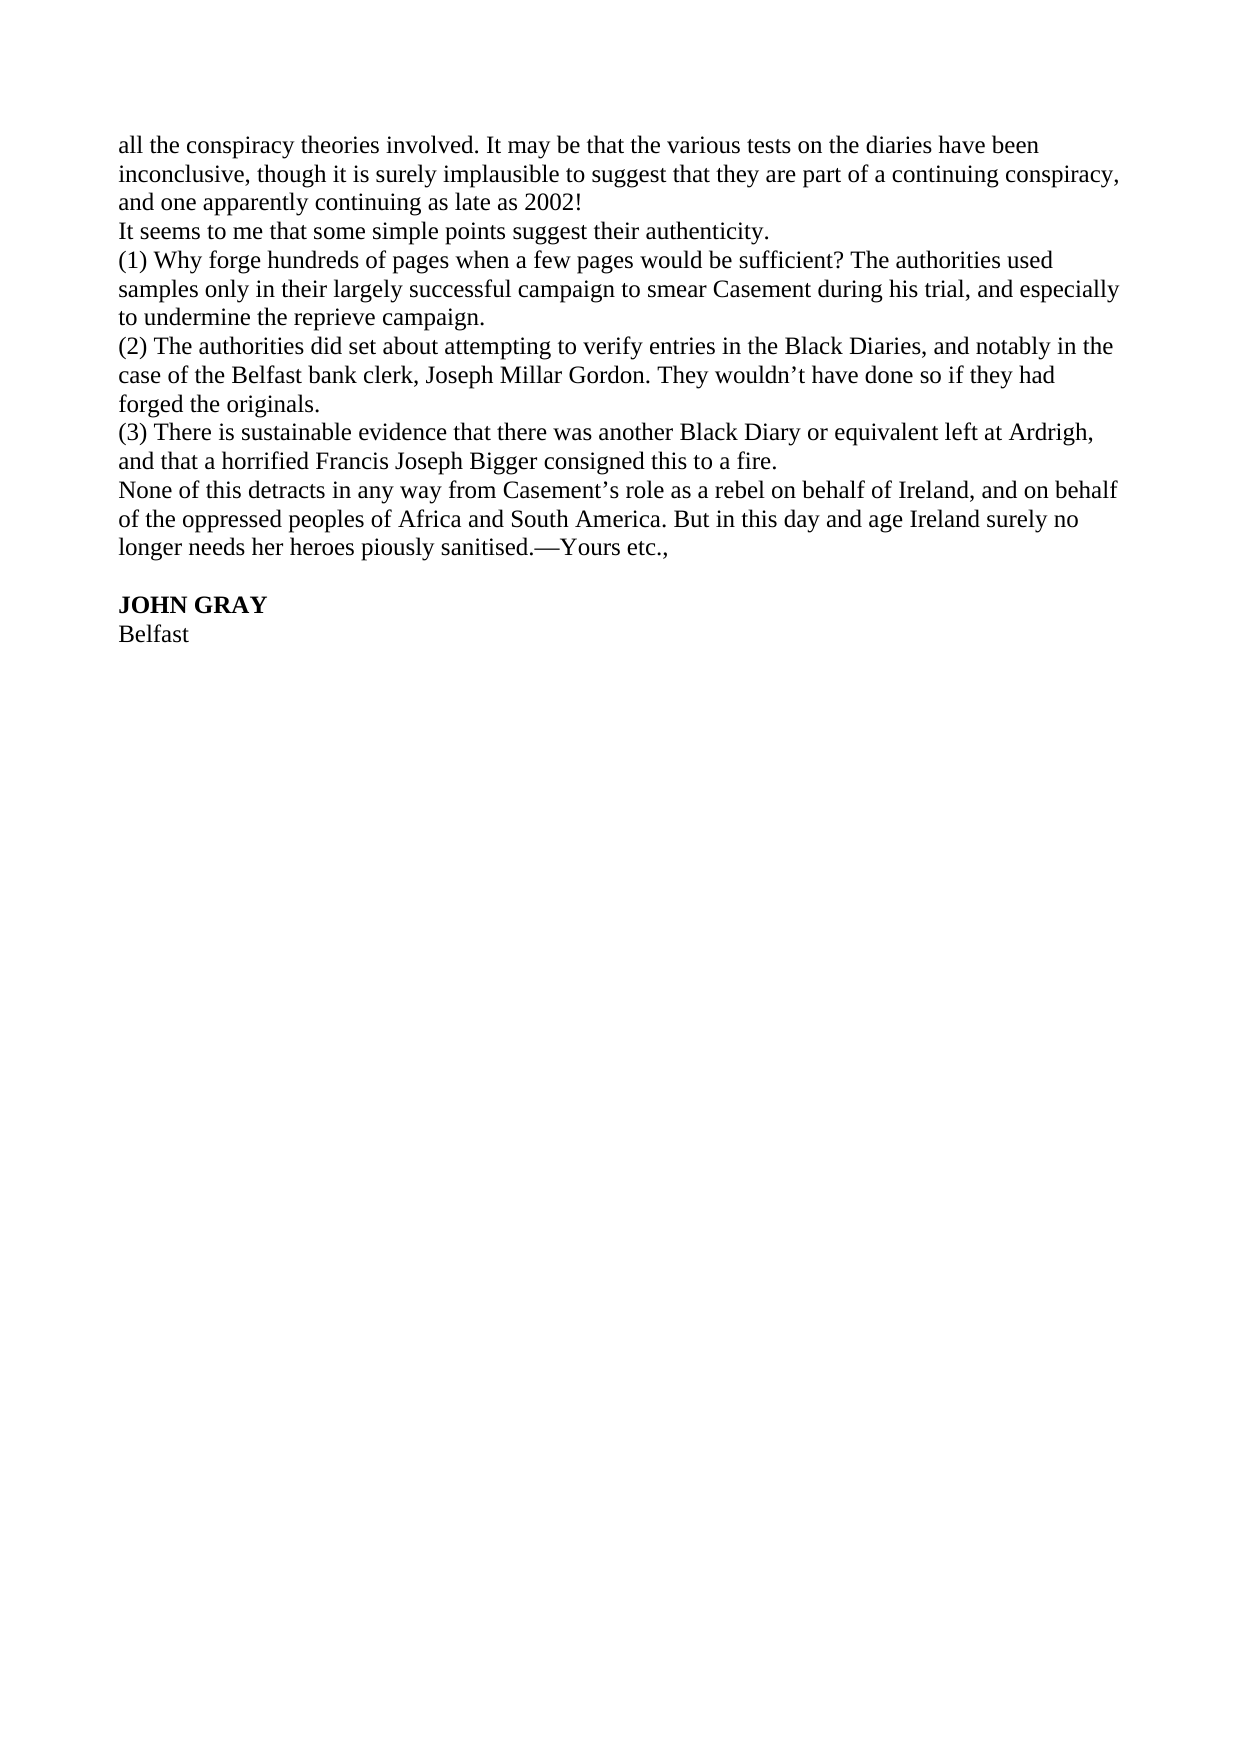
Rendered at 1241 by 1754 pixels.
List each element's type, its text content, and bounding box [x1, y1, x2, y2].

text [118, 130, 1122, 561]
text JOHN GRAY Belfast [118, 590, 1122, 648]
